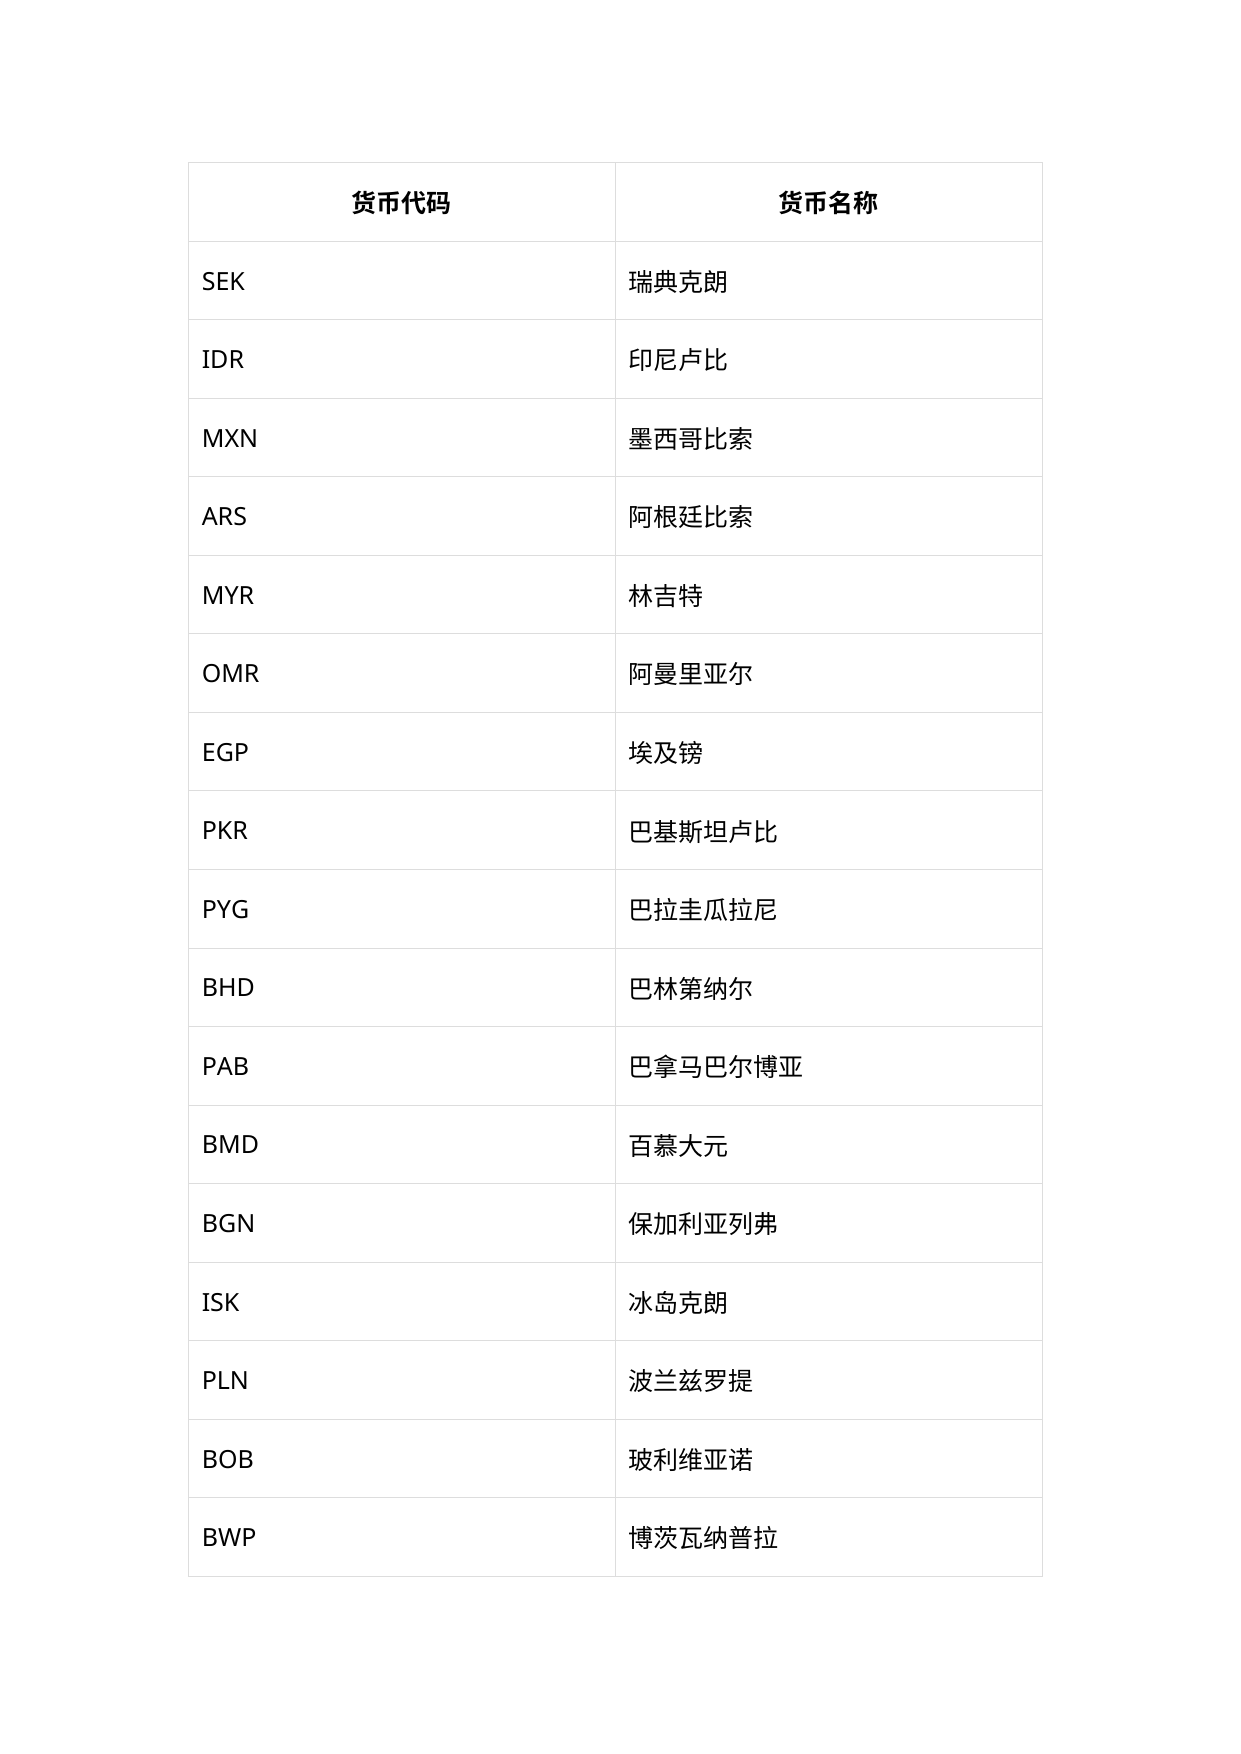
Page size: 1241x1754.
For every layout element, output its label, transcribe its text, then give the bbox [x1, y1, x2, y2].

table_cell 埃及镑 [616, 713, 1042, 790]
table_header 货币名称 [616, 163, 1042, 241]
table_cell 百慕大元 [616, 1106, 1042, 1183]
table_cell PLN [189, 1341, 615, 1419]
table_cell 巴拿马巴尔博亚 [616, 1027, 1042, 1104]
table_cell 阿曼里亚尔 [616, 634, 1042, 712]
table_cell OMR [189, 634, 615, 712]
table_cell 玻利维亚诺 [616, 1420, 1042, 1497]
table_cell 林吉特 [616, 556, 1042, 633]
table_cell 博茨瓦纳普拉 [616, 1498, 1042, 1576]
table_cell 冰岛克朗 [616, 1263, 1042, 1340]
table_cell PAB [189, 1027, 615, 1104]
table_cell 保加利亚列弗 [616, 1184, 1042, 1262]
table_cell PKR [189, 791, 615, 869]
table_cell ARS [189, 477, 615, 555]
table_cell BWP [189, 1498, 615, 1576]
table_cell IDR [189, 320, 615, 398]
table_cell 印尼卢比 [616, 320, 1042, 398]
table_cell 巴拉圭瓜拉尼 [616, 870, 1042, 947]
table_cell PYG [189, 870, 615, 947]
table_cell 瑞典克朗 [616, 242, 1042, 319]
table_cell 波兰兹罗提 [616, 1341, 1042, 1419]
table_cell 墨西哥比索 [616, 399, 1042, 476]
table_cell 巴林第纳尔 [616, 949, 1042, 1026]
table_cell 巴基斯坦卢比 [616, 791, 1042, 869]
table_cell BMD [189, 1106, 615, 1183]
table_cell 阿根廷比索 [616, 477, 1042, 555]
table_cell MYR [189, 556, 615, 633]
table_cell BOB [189, 1420, 615, 1497]
table_cell ISK [189, 1263, 615, 1340]
table_cell BGN [189, 1184, 615, 1262]
table_cell MXN [189, 399, 615, 476]
table_cell EGP [189, 713, 615, 790]
table_cell BHD [189, 949, 615, 1026]
table_header 货币代码 [189, 163, 615, 241]
table_cell SEK [189, 242, 615, 319]
